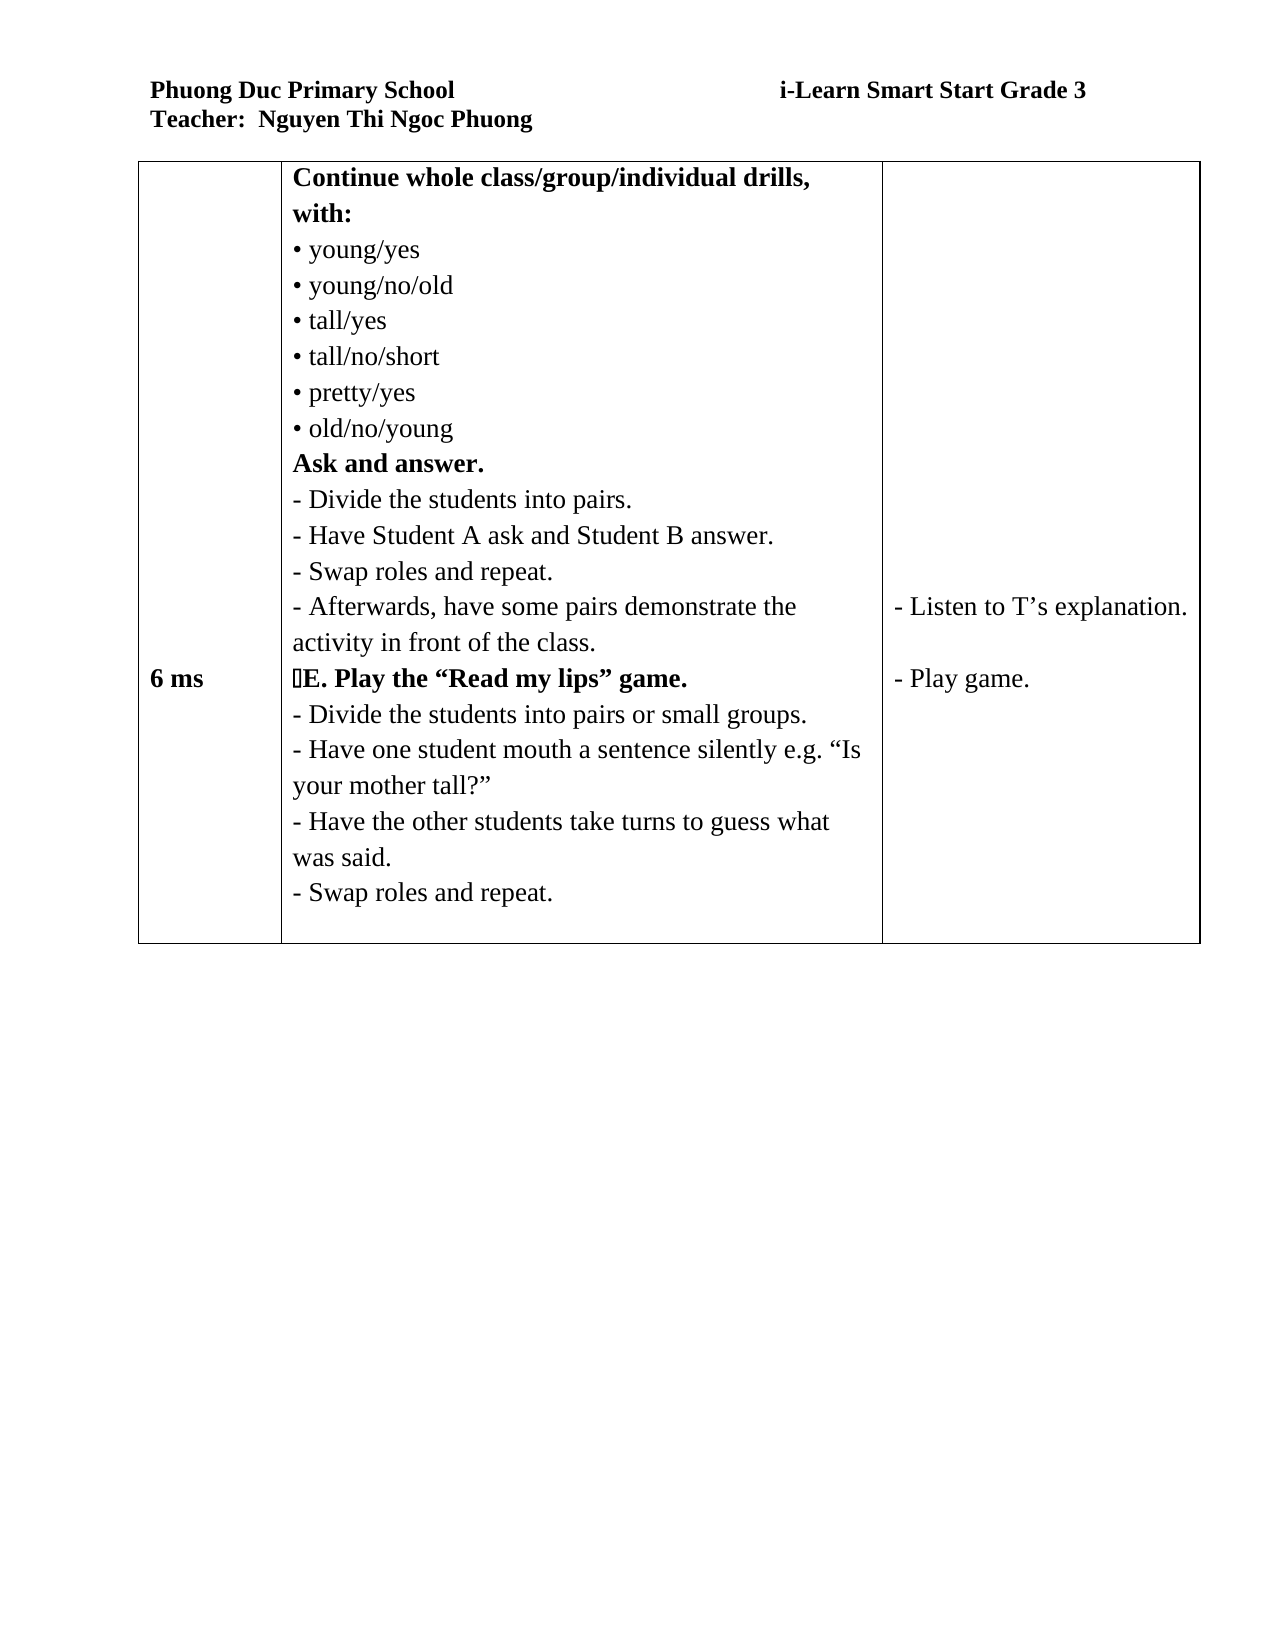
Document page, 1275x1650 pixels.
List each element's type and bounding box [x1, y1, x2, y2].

table_cell [883, 162, 1199, 943]
table_cell [282, 162, 882, 943]
table_cell [139, 162, 281, 943]
